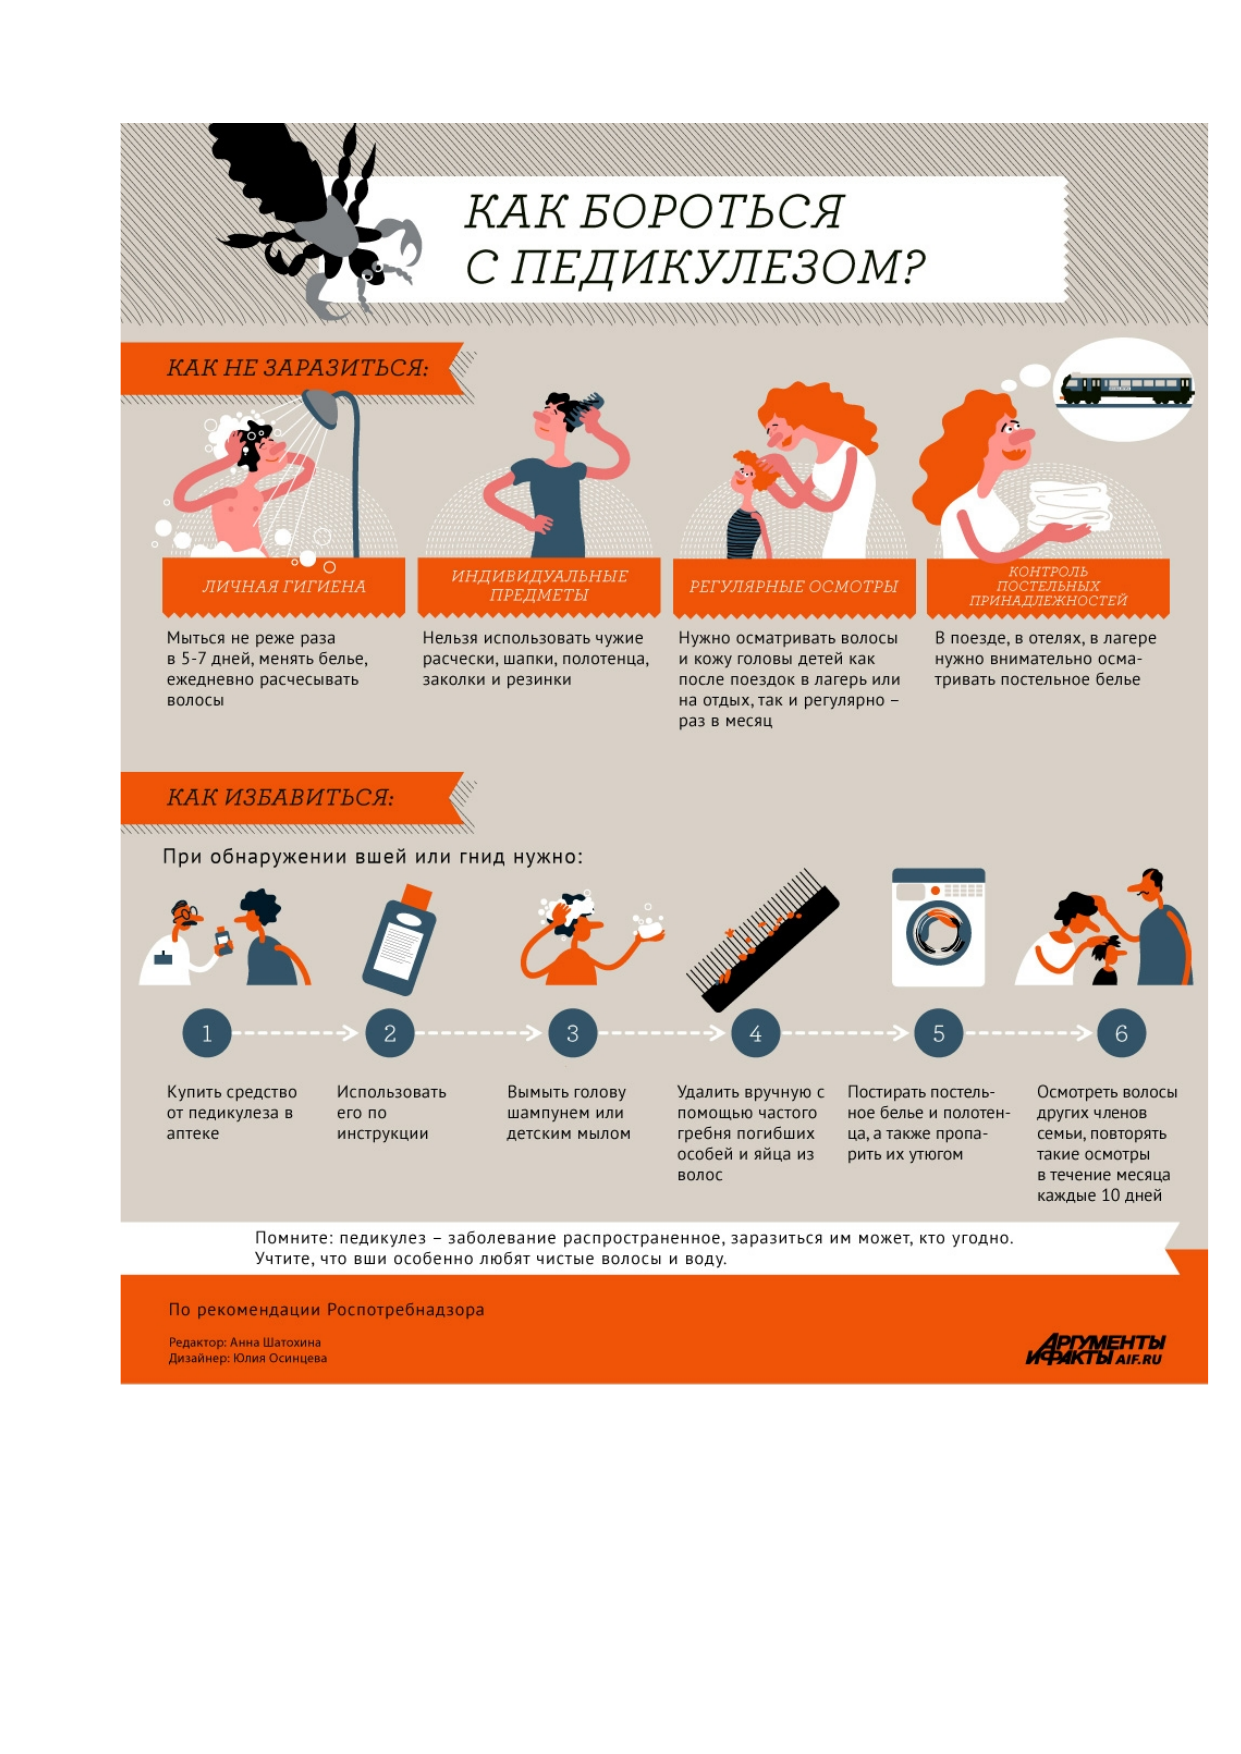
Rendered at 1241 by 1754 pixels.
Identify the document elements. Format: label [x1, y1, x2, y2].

picture [120, 123, 1209, 1385]
